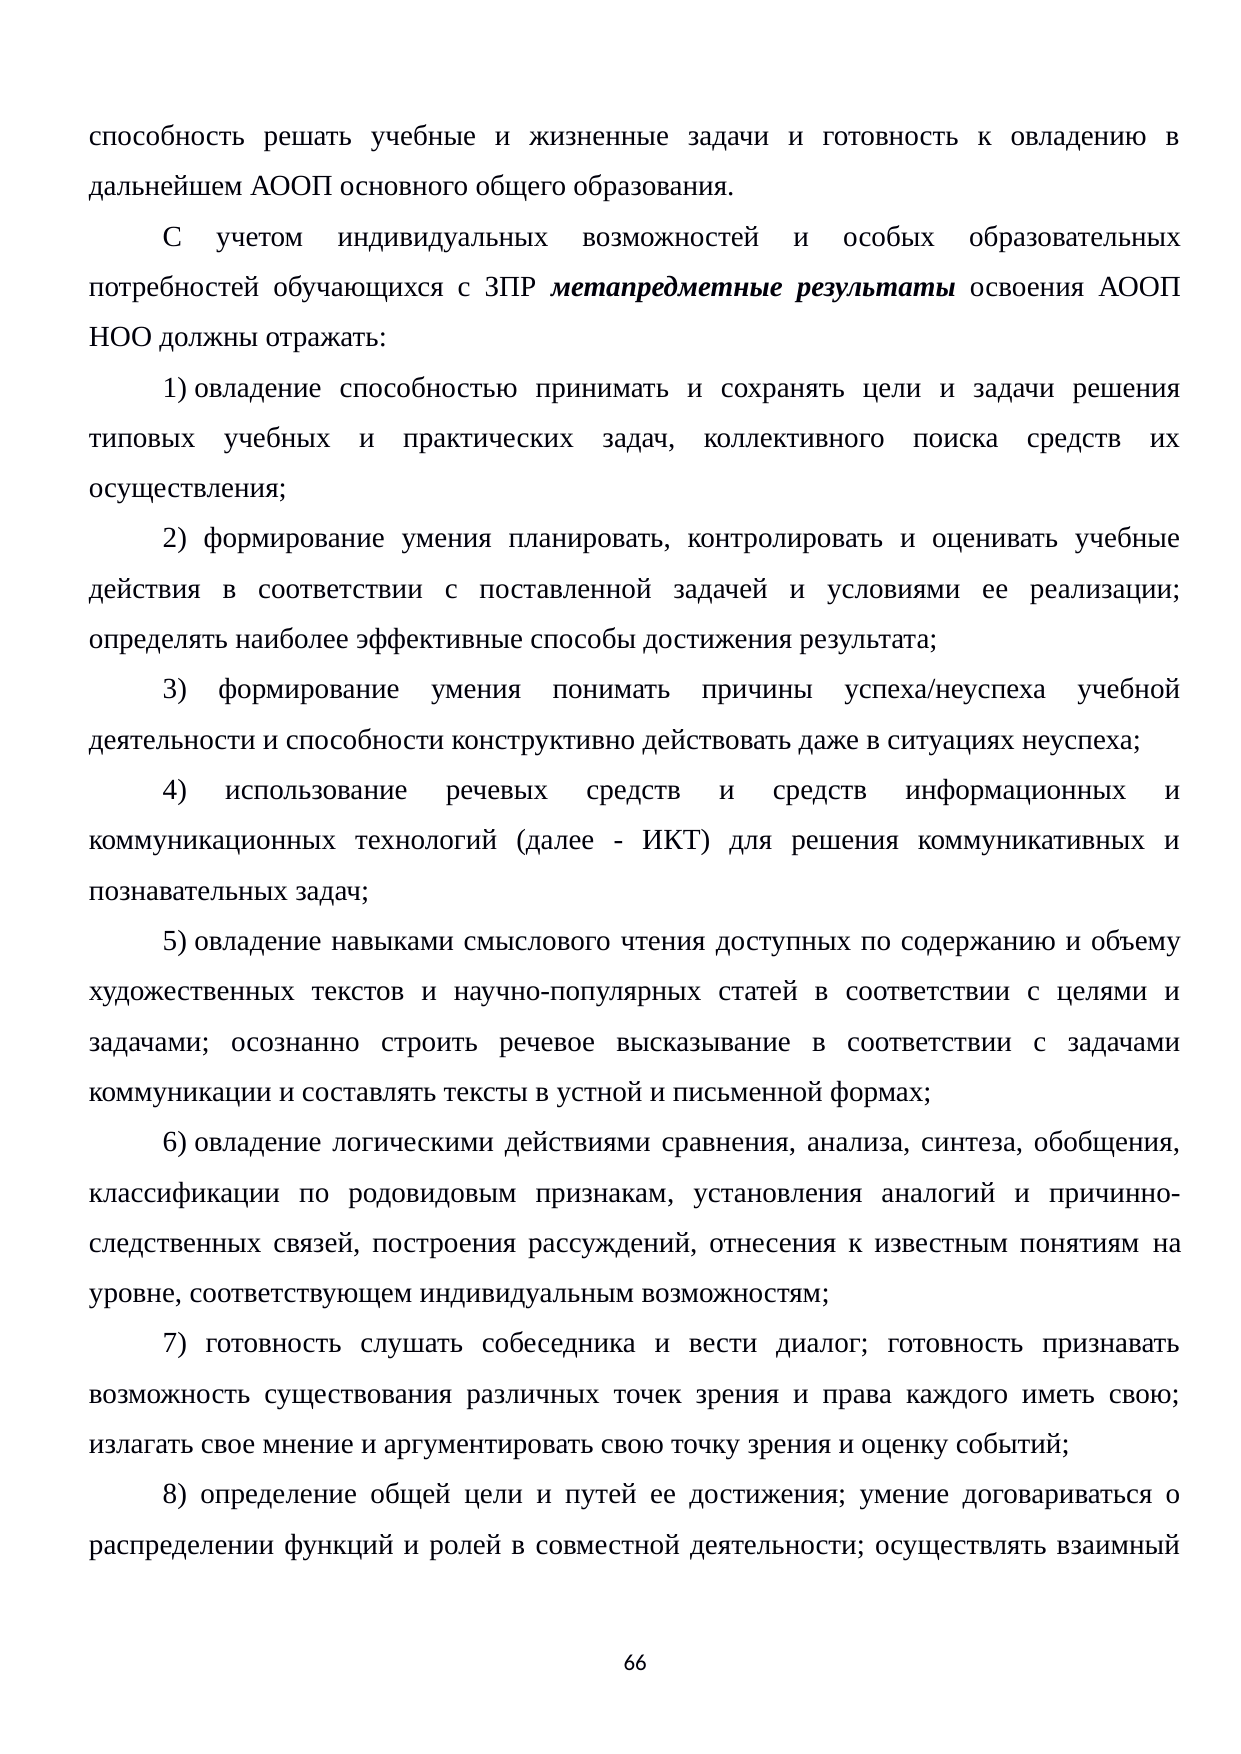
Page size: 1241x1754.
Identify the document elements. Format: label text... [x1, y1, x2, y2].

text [89, 118, 1181, 202]
text 6) овладение логическими действиями сравнения, анализа, синтеза, обобщения, классификации по родовидовым признакам, установления аналогий и причинно-следственных связей, построения рассуждений, отнесения к известным понятиям на уровне, соответствующем индивидуальным возможностям; [89, 1124, 1181, 1309]
text 2) формирование умения планировать, контролировать и оценивать учебные действия в соответствии с поставленной задачей и условиями ее реализации; определять наиболее эффективные способы достижения результата; [89, 521, 1181, 655]
text 7) готовность слушать собеседника и вести диалог; готовность признавать возможность существования различных точек зрения и права каждого иметь свою; излагать свое мнение и аргументировать свою точку зрения и оценку событий; [89, 1326, 1181, 1460]
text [89, 1477, 1181, 1560]
text 3) формирование умения понимать причины успеха/неуспеха учебной деятельности и способности конструктивно действовать даже в ситуациях неуспеха; [89, 672, 1181, 755]
text 4) использование речевых средств и средств информационных и коммуникационных технологий (далее - ИКТ) для решения коммуникативных и познавательных задач; [89, 772, 1181, 906]
text С учетом индивидуальных возможностей и особых образовательных потребностей обучающихся с ЗПР метапредметные результаты освоения АООП НОО должны отражать: [89, 219, 1181, 353]
text 5) овладение навыками смыслового чтения доступных по содержанию и объему художественных текстов и научно-популярных статей в соответствии с целями и задачами; осознанно строить речевое высказывание в соответствии с задачами коммуникации и составлять тексты в устной и письменной формах; [89, 923, 1181, 1108]
text 1) овладение способностью принимать и сохранять цели и задачи решения типовых учебных и практических задач, коллективного поиска средств их осуществления; [89, 370, 1181, 504]
